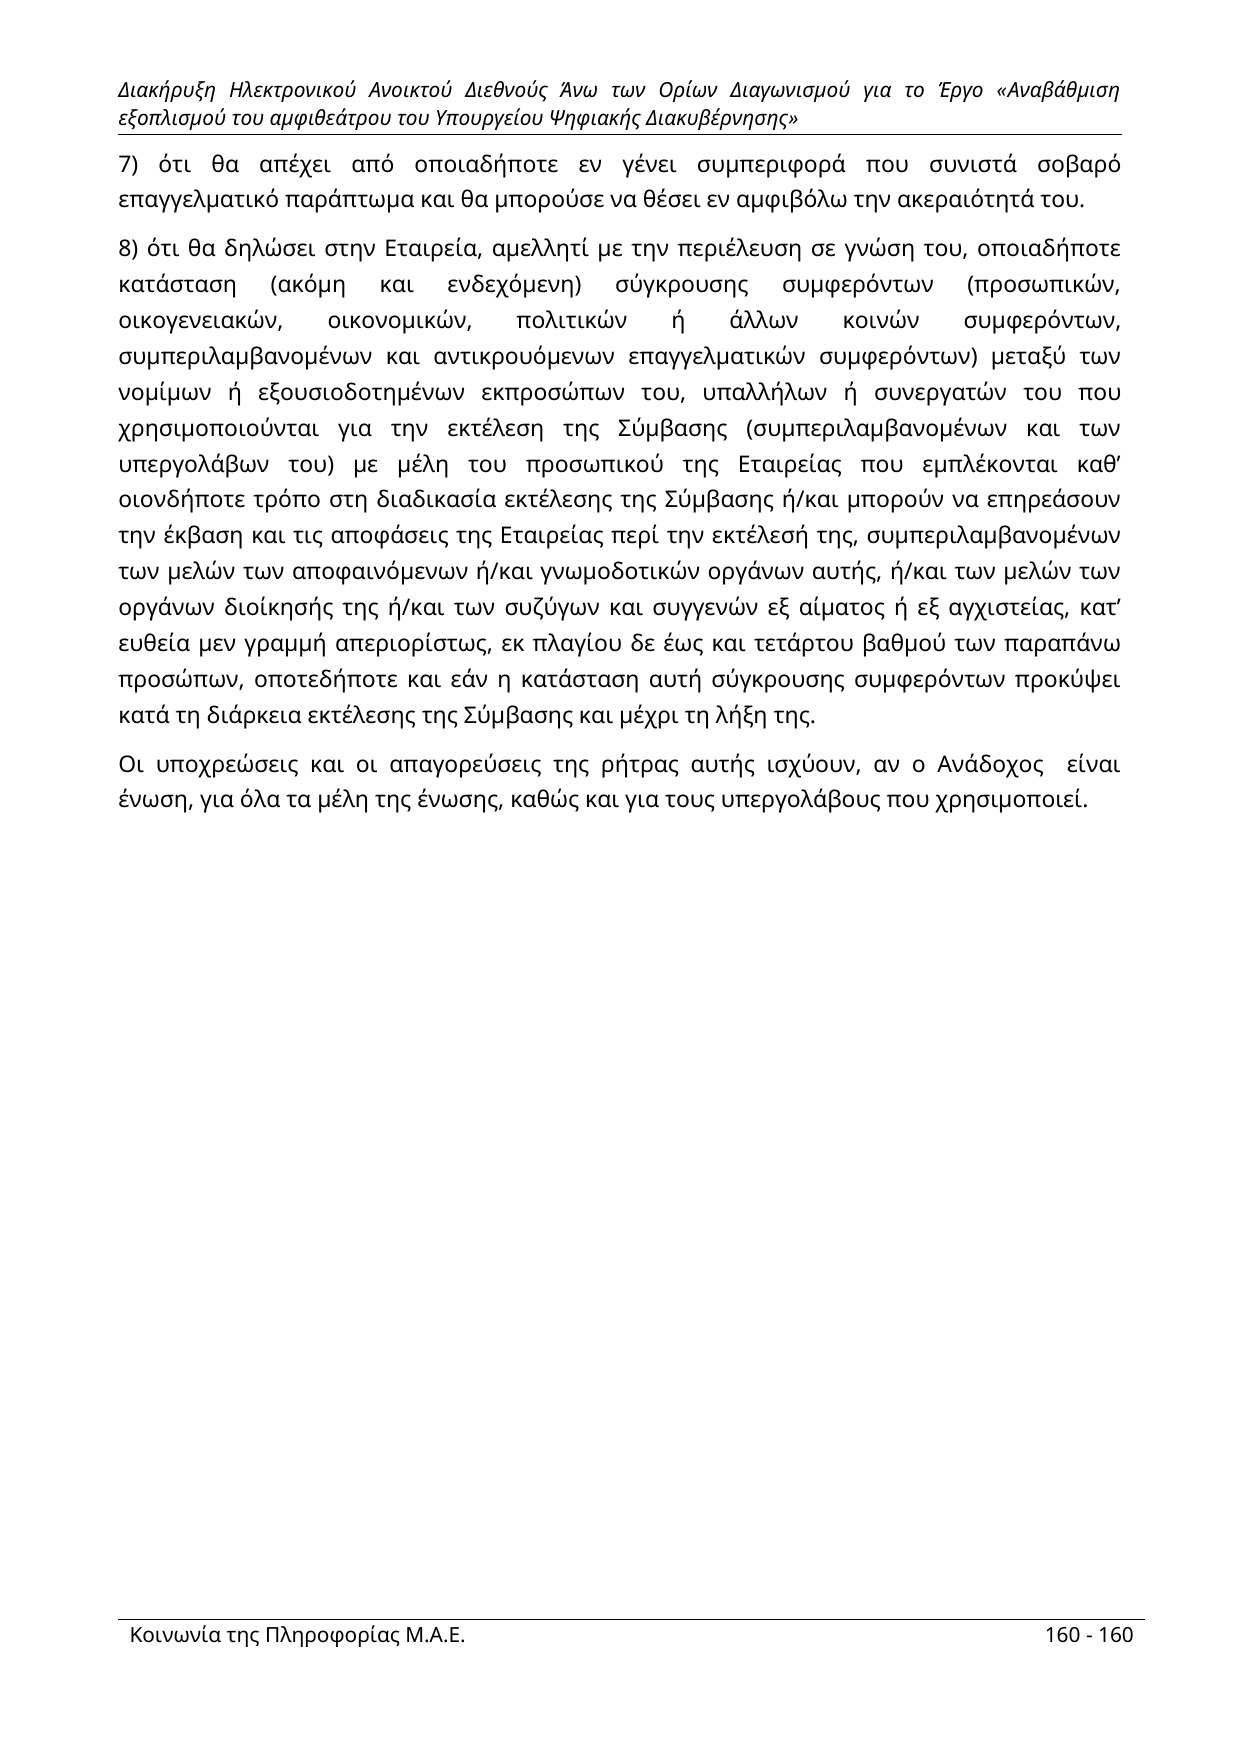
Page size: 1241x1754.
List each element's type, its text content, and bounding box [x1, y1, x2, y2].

text 8) ότι θα δηλώσει στην Εταιρεία, αμελλητί με την περιέλευση σε γνώση του, οποιαδήποτε κατάσταση (ακόμη και ενδεχόμενη) σύγκρουσης συμφερόντων (προσωπικών, οικογενειακών, οικονομικών, πολιτικών ή άλλων κοινών συμφερόντων, συμπεριλαμβανομένων και αντικρουόμενων επαγγελματικών συμφερόντων) μεταξύ των νομίμων ή εξουσιοδοτημένων εκπροσώπων του, υπαλλήλων ή συνεργατών του που χρησιμοποιούνται για την εκτέλεση της Σύμβασης (συμπεριλαμβανομένων και των υπεργολάβων του) με μέλη του προσωπικού της Εταιρείας που εμπλέκονται καθ’ οιονδήποτε τρόπο στη διαδικασία εκτέλεσης της Σύμβασης ή/και μπορούν να επηρεάσουν την έκβαση και τις αποφάσεις της Εταιρείας περί την εκτέλεσή της, συμπεριλαμβανομένων των μελών των αποφαινόμενων ή/και γνωμοδοτικών οργάνων αυτής, ή/και των μελών των οργάνων διοίκησής της ή/και των συζύγων και συγγενών εξ αίματος ή εξ αγχιστείας, κατ’ ευθεία μεν γραμμή απεριορίστως, εκ πλαγίου δε έως και τετάρτου βαθμού των παραπάνω προσώπων, οποτεδήποτε και εάν η κατάσταση αυτή σύγκρουσης συμφερόντων προκύψει κατά τη διάρκεια εκτέλεσης της Σύμβασης και μέχρι τη λήξη της. [118, 232, 1122, 730]
text 7) ότι θα απέχει από οποιαδήποτε εν γένει συμπεριφορά που συνιστά σοβαρό επαγγελματικό παράπτωμα και θα μπορούσε να θέσει εν αμφιβόλω την ακεραιότητά του. [118, 147, 1122, 215]
text Οι υποχρεώσεις και οι απαγορεύσεις της ρήτρας αυτής ισχύουν, αν ο Ανάδοχος είναι ένωση, για όλα τα μέλη της ένωσης, καθώς και για τους υπεργολάβους που χρησιμοποιεί. [118, 747, 1122, 815]
